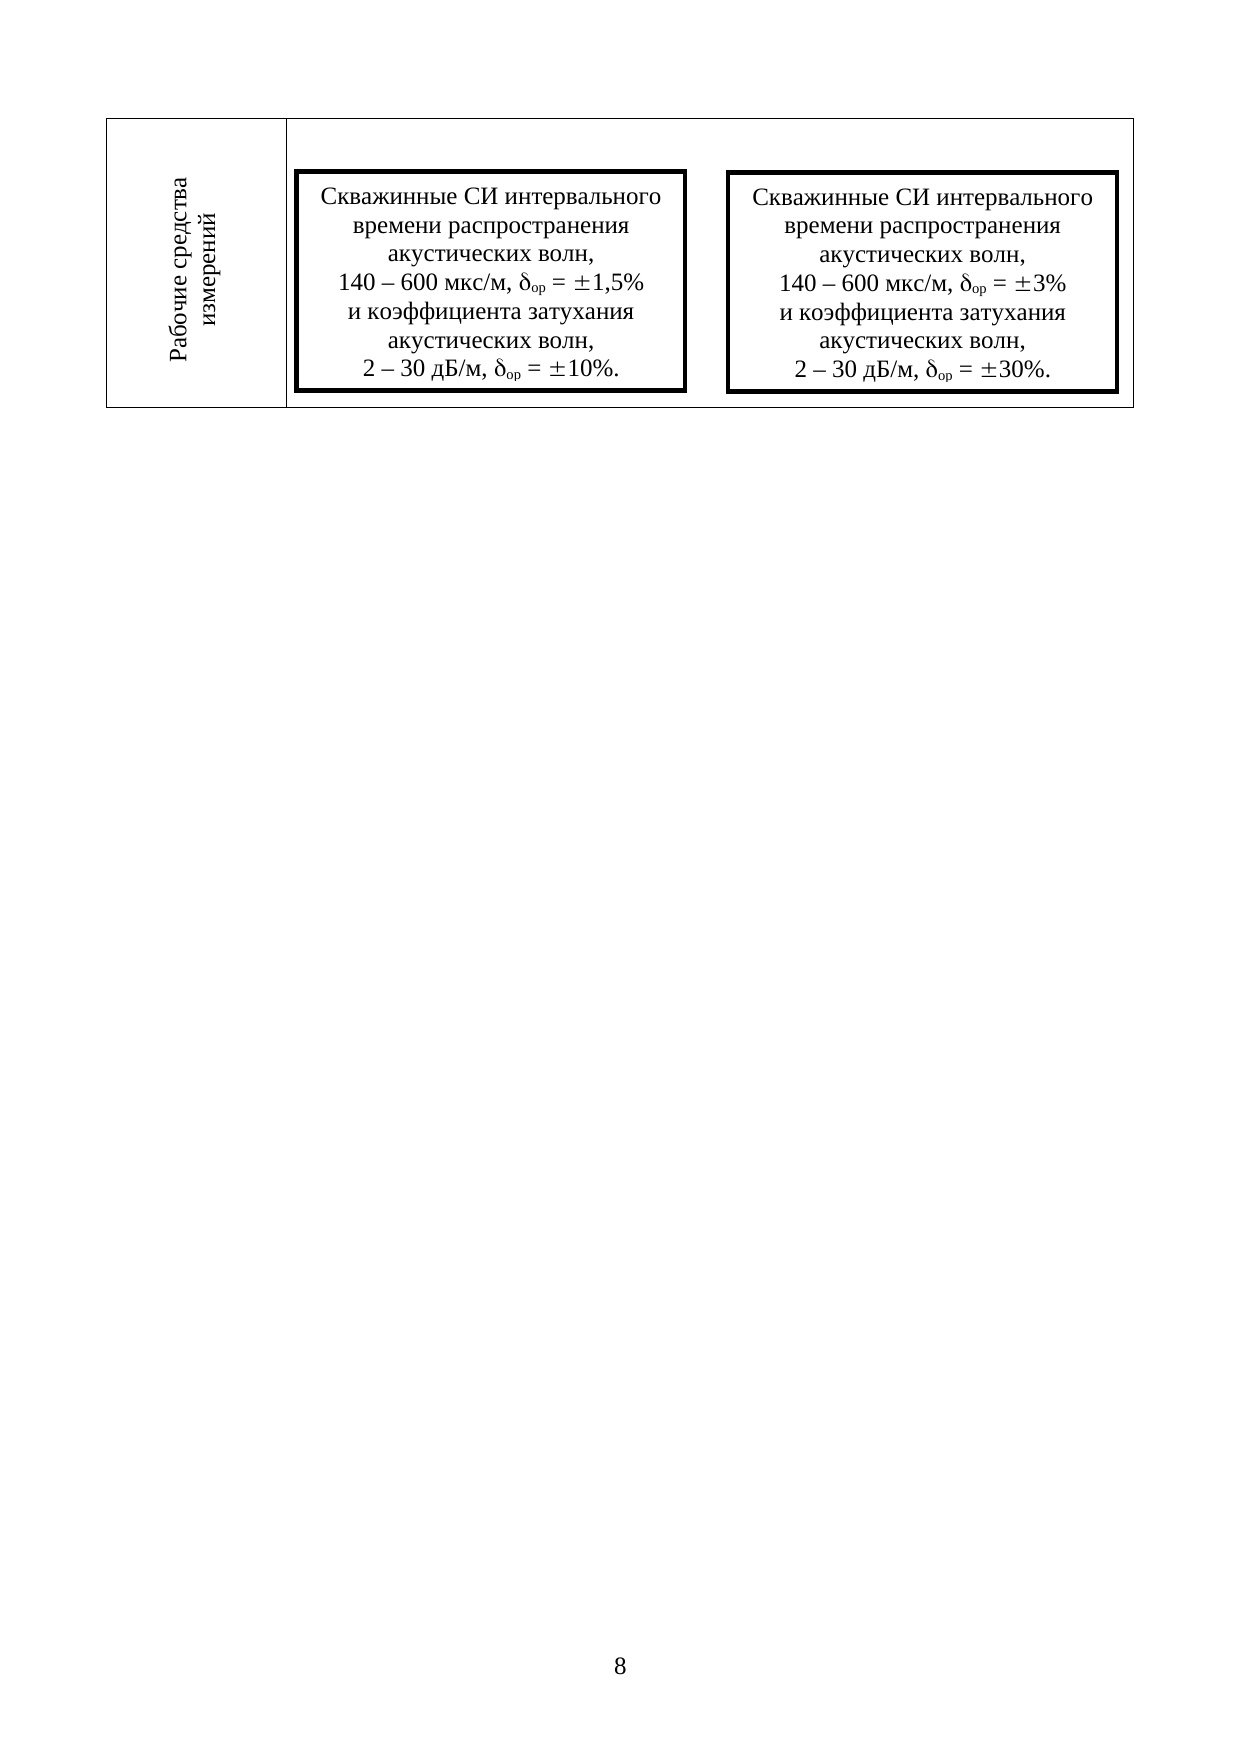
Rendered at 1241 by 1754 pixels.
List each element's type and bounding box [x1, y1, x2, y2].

table_cell [107, 119, 286, 407]
table_cell [287, 119, 1133, 407]
